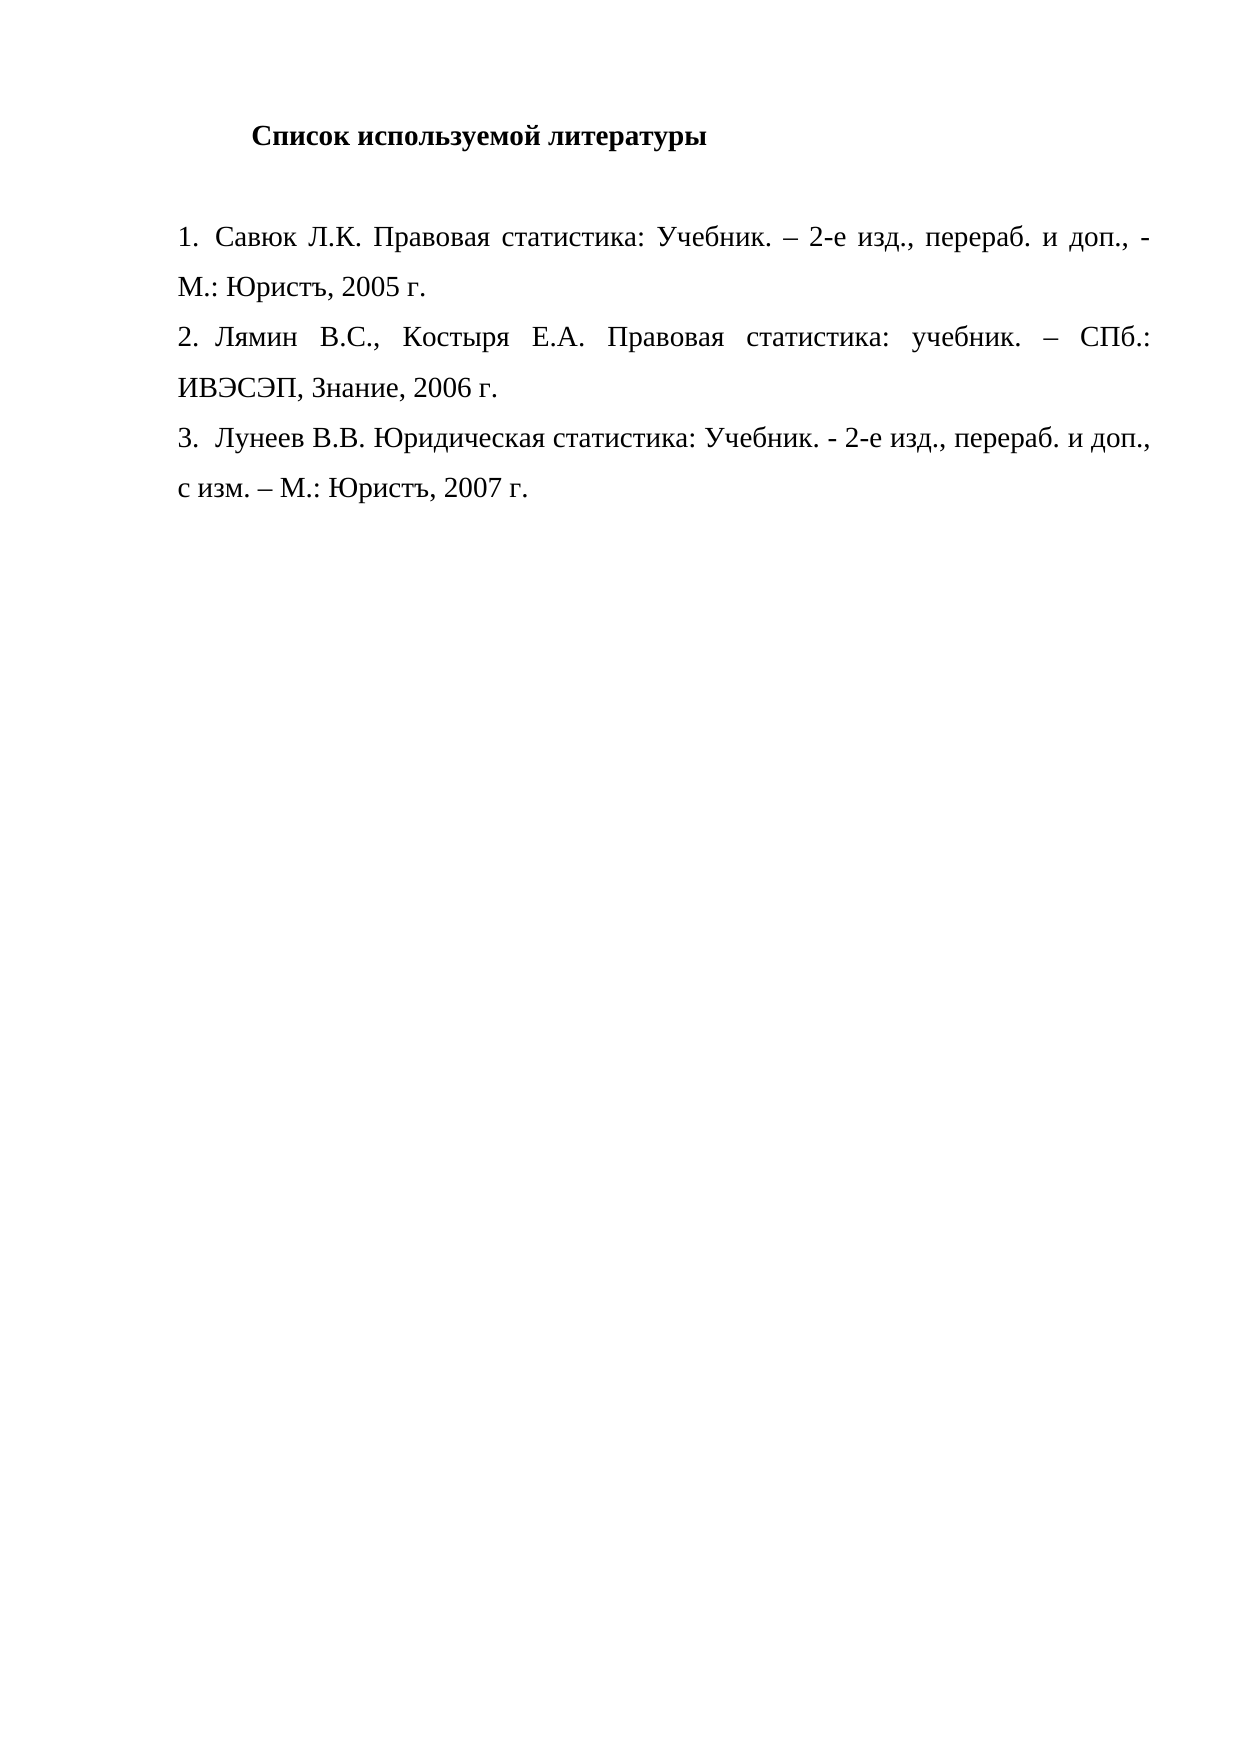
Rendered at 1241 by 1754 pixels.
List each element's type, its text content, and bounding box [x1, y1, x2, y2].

text Список используемой литературы [177, 118, 1152, 152]
list Савюк Л.К. Правовая статистика: Учебник. – 2-е изд., перераб. и доп., - М.: Юристъ, 2005 г. [177, 219, 1152, 303]
list Лямин В.С., Костыря Е.А. Правовая статистика: учебник. – СПб.: ИВЭСЭП, Знание, 2006 г. [177, 319, 1152, 403]
list Лунеев В.В. Юридическая статистика: Учебник. - 2-е изд., перераб. и доп., с изм. – М.: Юристъ, 2007 г. [177, 420, 1152, 504]
